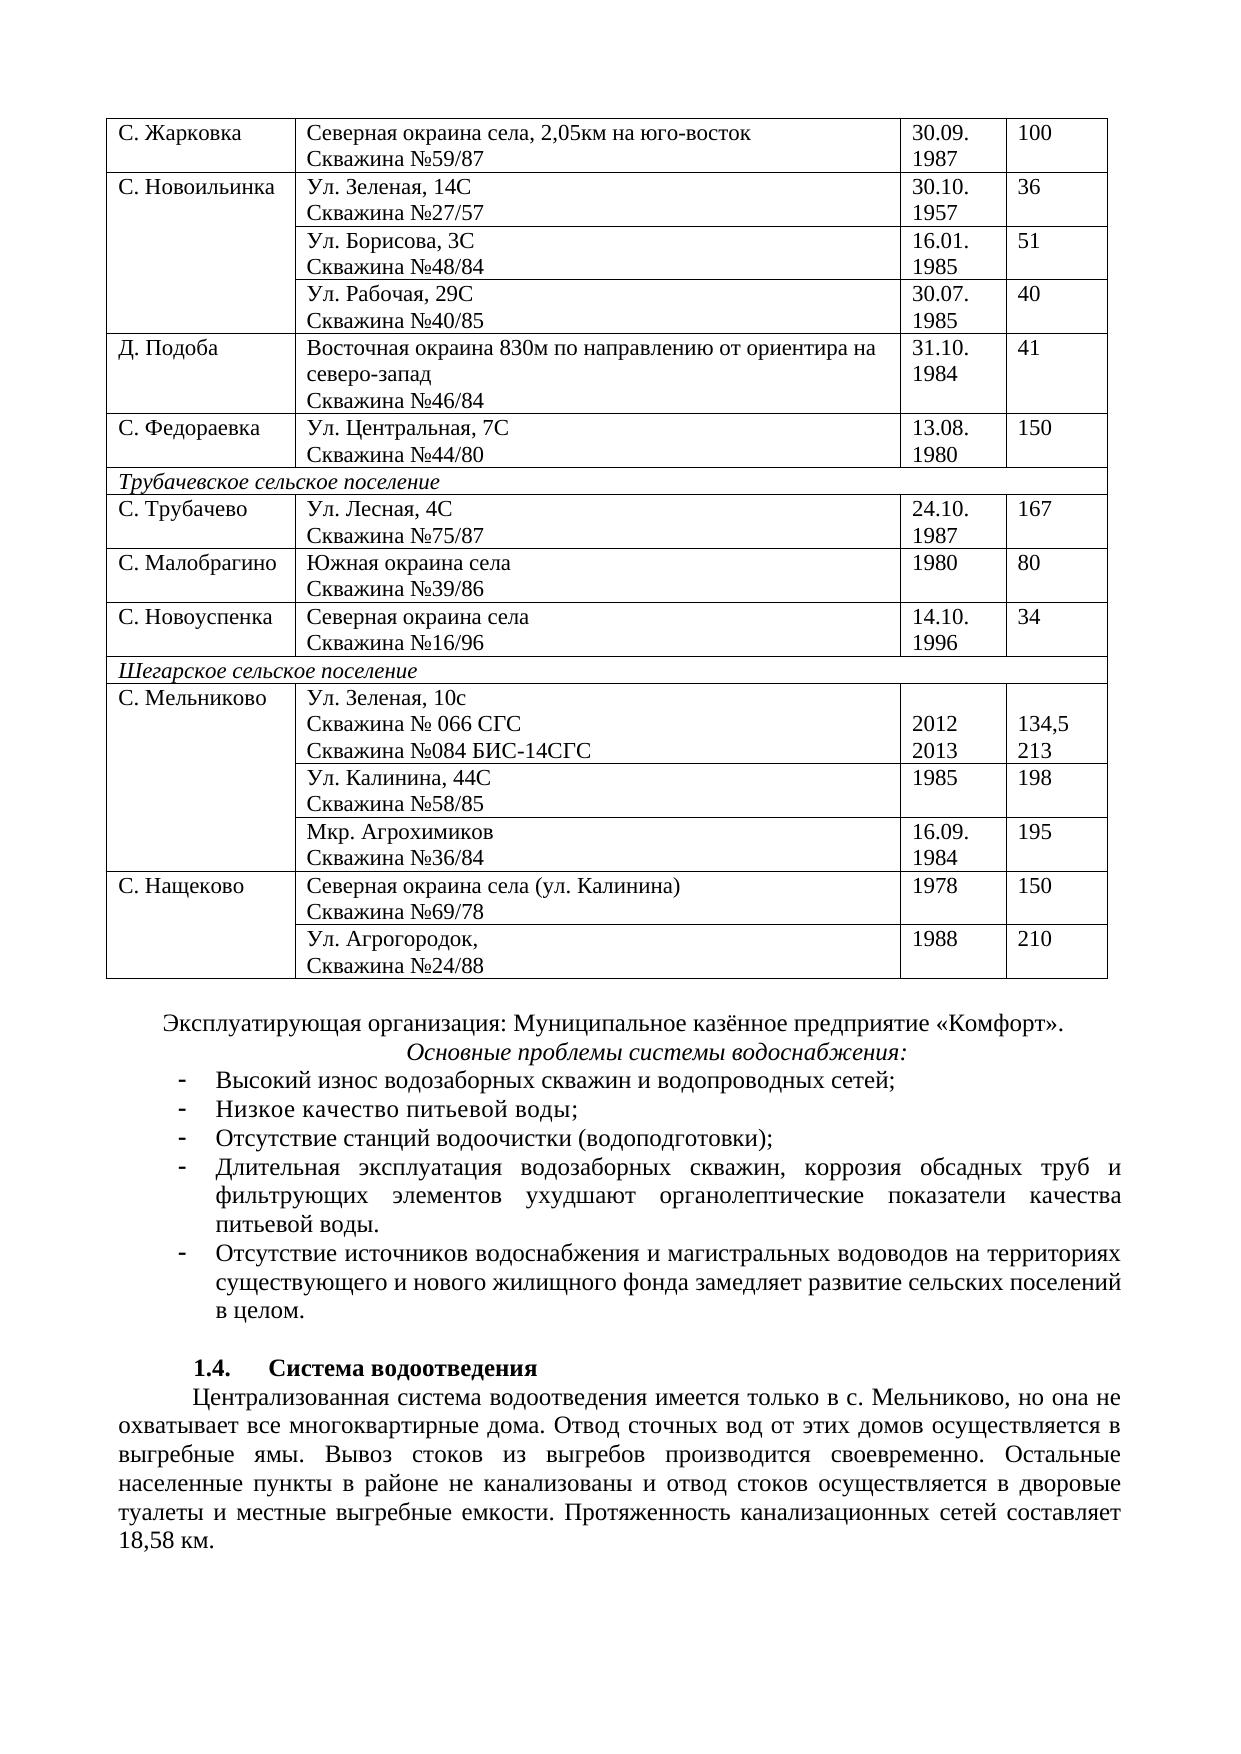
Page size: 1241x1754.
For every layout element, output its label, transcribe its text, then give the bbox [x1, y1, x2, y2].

table_cell 14.10. 1996 [901, 603, 1006, 656]
list Высокий износ водозаборных скважин и водопроводных сетей; [178, 1065, 1122, 1094]
table_cell Восточная окраина 830м по направлению от ориентира на северо-запад Скважина №46/84 [296, 334, 900, 413]
table_cell Северная окраина села, 2,05км на юго-восток Скважина №59/87 [296, 119, 900, 172]
table_cell Северная окраина села Скважина №16/96 [296, 603, 900, 656]
table_cell 167 [1007, 495, 1107, 548]
table_cell С. Малобрагино [107, 549, 295, 602]
table_cell Ул. Борисова, 3С Скважина №48/84 [296, 227, 900, 279]
table_cell С. Новоуспенка [107, 603, 295, 656]
table_cell 24.10. 1987 [901, 495, 1006, 548]
table_cell Южная окраина села Скважина №39/86 [296, 549, 900, 602]
text Централизованная система водоотведения имеется только в с. Мельниково, но она не охватывает все многоквартирные дома. Отвод сточных вод от этих домов осуществляется в выгребные ямы. Вывоз стоков из выгребов производится своевременно. Остальные населенные пункты в районе не канализованы и отвод стоков осуществляется в дворовые туалеты и местные выгребные емкости. Протяженность канализационных сетей составляет 18,58 км. [118, 1382, 1122, 1554]
table_cell 2012 2013 [901, 684, 1006, 763]
table_cell Ул. Калинина, 44С Скважина №58/85 [296, 764, 900, 817]
table_cell 30.10. 1957 [901, 173, 1006, 226]
table_cell 13.08. 1980 [901, 414, 1006, 467]
table_cell С. Федораевка [107, 414, 295, 467]
table_cell 16.09. 1984 [901, 818, 1006, 871]
table_cell 195 [1007, 818, 1107, 871]
table_cell 150 [1007, 414, 1107, 467]
table_cell 31.10. 1984 [901, 334, 1006, 413]
table_cell Трубачевское сельское поселение [107, 468, 1107, 494]
subtitle Система водоотведения [193, 1353, 1122, 1382]
table_cell 51 [1007, 227, 1107, 279]
list Отсутствие источников водоснабжения и магистральных водоводов на территориях существующего и нового жилищного фонда замедляет развитие сельских поселений в целом. [178, 1238, 1122, 1324]
table_cell С. Трубачево [107, 495, 295, 548]
table_cell Ул. Зеленая, 14С Скважина №27/57 [296, 173, 900, 226]
table_cell 34 [1007, 603, 1107, 656]
list Низкое качество питьевой воды; [178, 1094, 1122, 1123]
table_cell Ул. Рабочая, 29С Скважина №40/85 [296, 280, 900, 333]
table_cell Шегарское сельское поселение [107, 657, 1107, 683]
table_cell 100 [1007, 119, 1107, 172]
table_cell 150 [1007, 872, 1107, 924]
table_cell Д. Подоба [107, 334, 295, 413]
text Основные проблемы системы водоснабжения: [118, 1037, 1122, 1065]
table_cell 36 [1007, 173, 1107, 226]
table_cell С. Жарковка [107, 119, 295, 172]
table_cell 40 [1007, 280, 1107, 333]
table_cell 30.07. 1985 [901, 280, 1006, 333]
table_cell 30.09. 1987 [901, 119, 1006, 172]
list Отсутствие станций водоочистки (водоподготовки); [178, 1123, 1122, 1152]
table_cell С. Мельниково [107, 684, 295, 871]
text Эксплуатирующая организация: Муниципальное казённое предприятие «Комфорт». [118, 1008, 1122, 1037]
table_cell Ул. Агрогородок, Скважина №24/88 [296, 925, 900, 978]
list Длительная эксплуатация водозаборных скважин, коррозия обсадных труб и фильтрующих элементов ухудшают органолептические показатели качества питьевой воды. [178, 1152, 1122, 1238]
table_cell С. Новоильинка [107, 173, 295, 333]
table_cell 210 [1007, 925, 1107, 978]
table_cell 1980 [901, 549, 1006, 602]
table_cell 16.01. 1985 [901, 227, 1006, 279]
table_cell 198 [1007, 764, 1107, 817]
table_cell 41 [1007, 334, 1107, 413]
table_cell Ул. Зеленая, 10с Скважина № 066 СГС Скважина №084 БИС-14СГС [296, 684, 900, 763]
table_cell Ул. Лесная, 4С Скважина №75/87 [296, 495, 900, 548]
table_cell 1988 [901, 925, 1006, 978]
table_cell 80 [1007, 549, 1107, 602]
table_cell С. Нащеково [107, 872, 295, 978]
table_cell Северная окраина села (ул. Калинина) Скважина №69/78 [296, 872, 900, 924]
table_cell Мкр. Агрохимиков Скважина №36/84 [296, 818, 900, 871]
table_cell 134,5 213 [1007, 684, 1107, 763]
table_cell 1978 [901, 872, 1006, 924]
table_cell 1985 [901, 764, 1006, 817]
table_cell Ул. Центральная, 7С Скважина №44/80 [296, 414, 900, 467]
